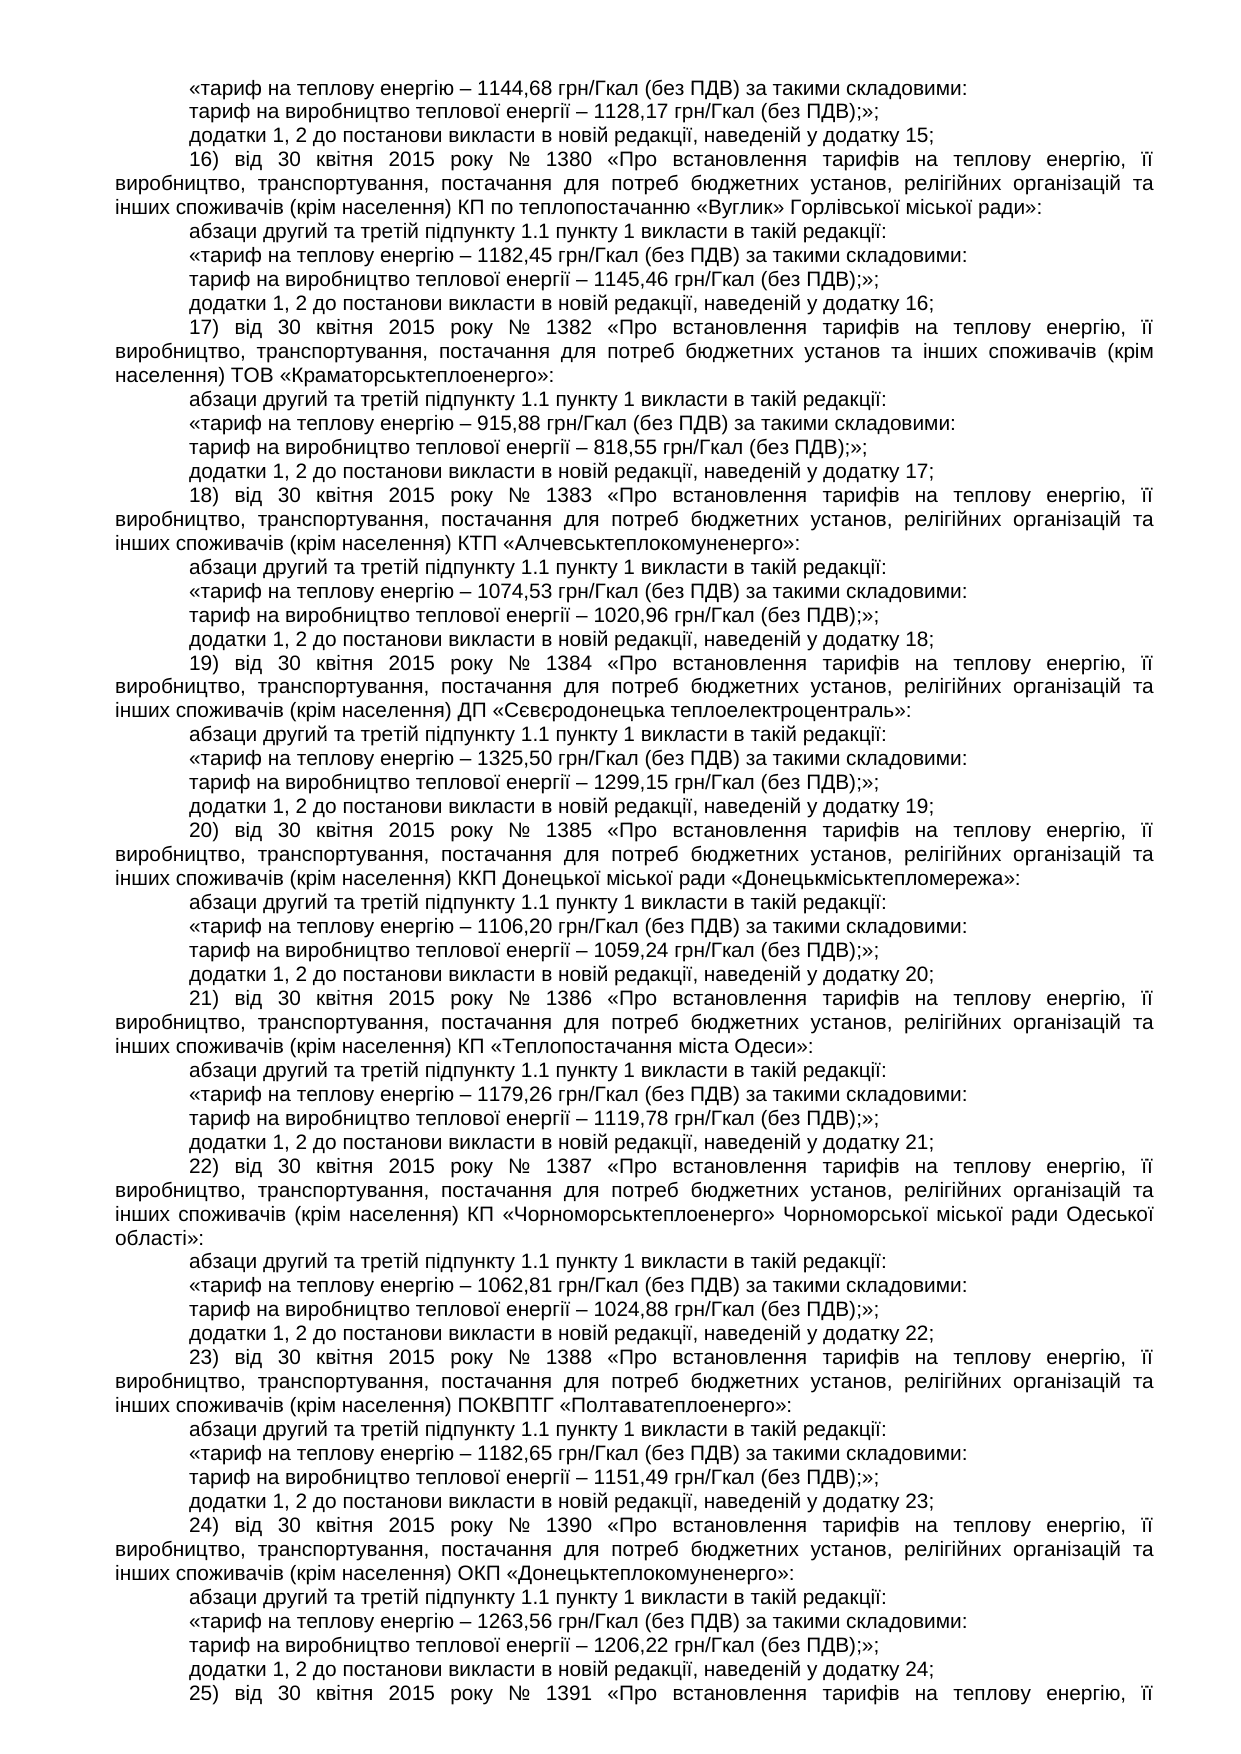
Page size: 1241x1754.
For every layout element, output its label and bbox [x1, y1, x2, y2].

table_header [114, 74, 1156, 1706]
